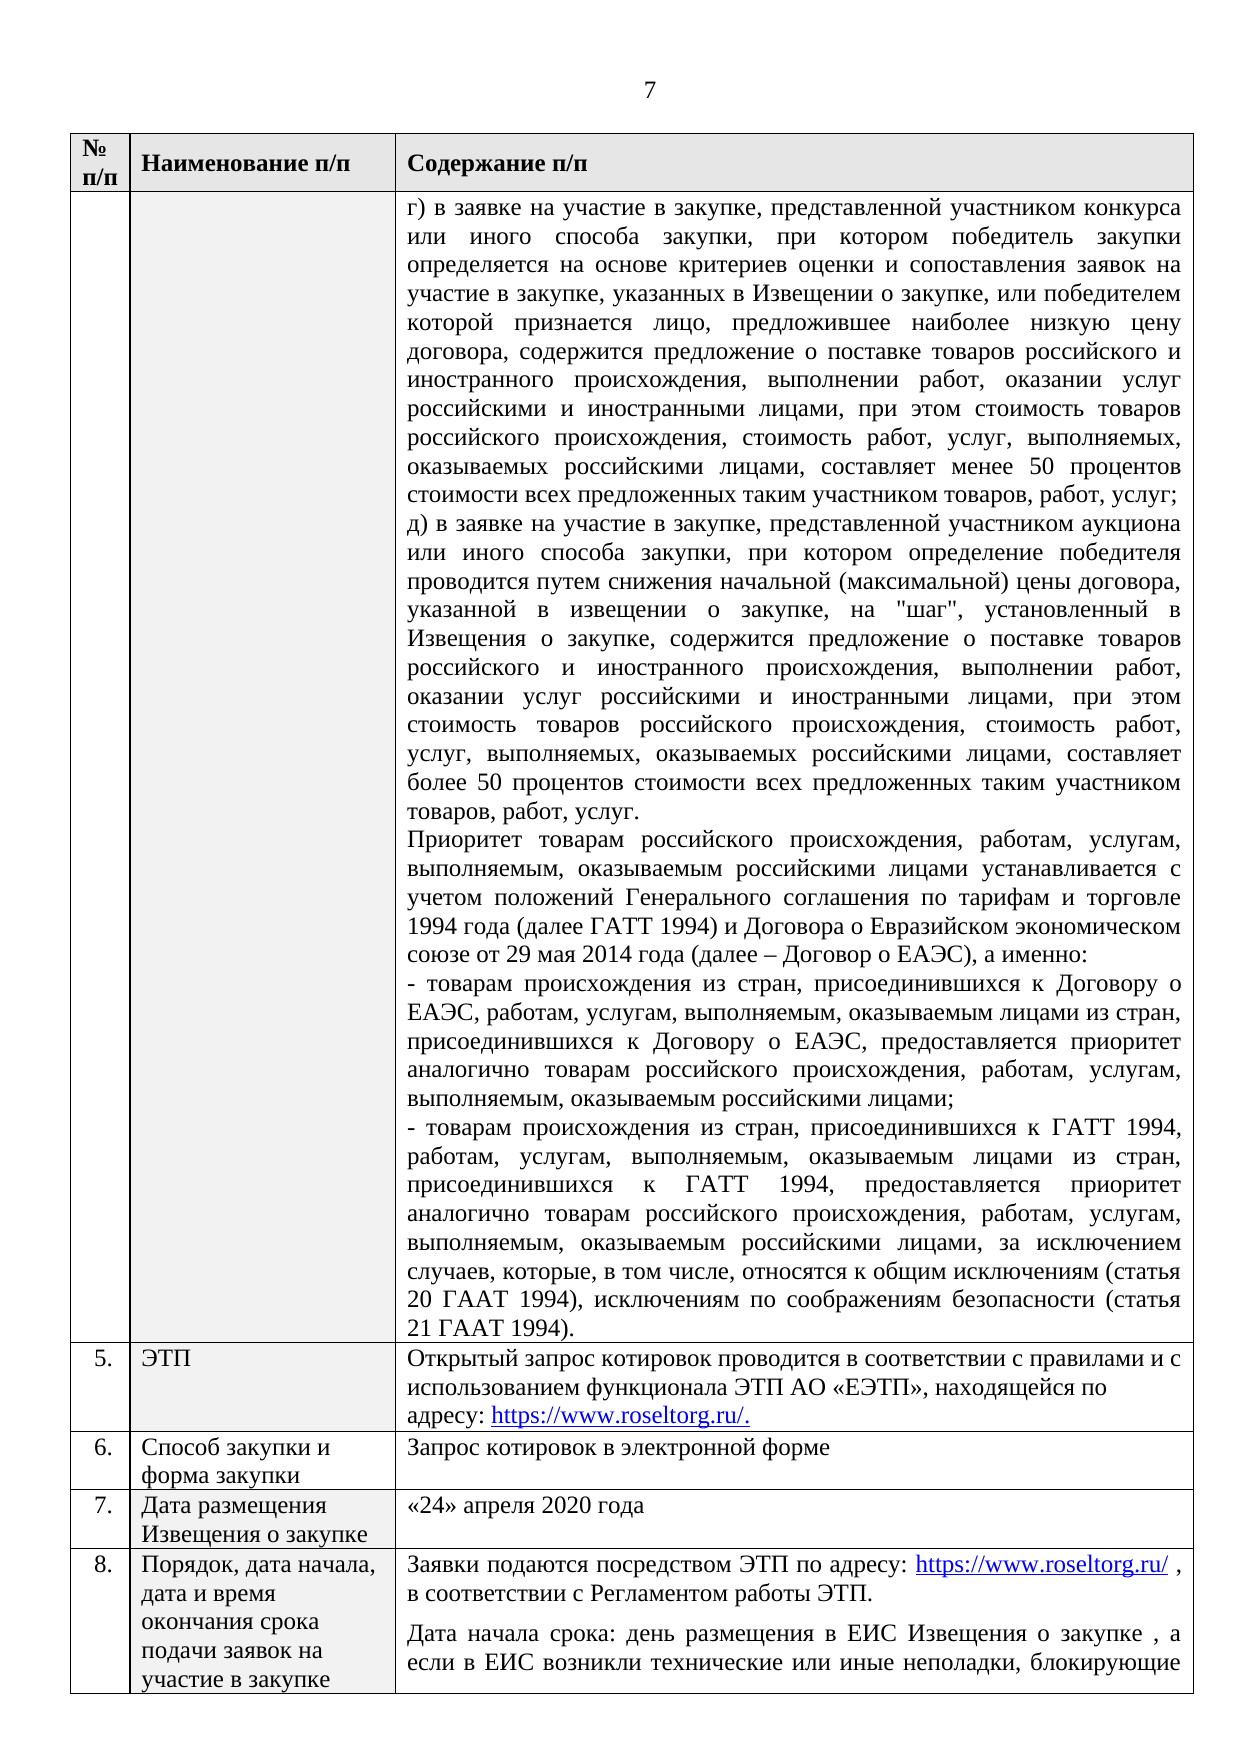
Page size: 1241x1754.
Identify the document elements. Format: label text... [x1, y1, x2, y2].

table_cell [131, 1549, 395, 1693]
table_cell [71, 1343, 129, 1431]
table_cell Открытый запрос котировок проводится в соответствии с правилами и с использованием функционала ЭТП АО «ЕЭТП», находящейся по адресу: https://www.roseltorg.ru/. [396, 1343, 1193, 1431]
table_cell Способ закупки и форма закупки [131, 1432, 395, 1489]
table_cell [396, 1549, 1193, 1693]
table_header Наименование п/п [131, 134, 395, 191]
table_cell [71, 1549, 129, 1693]
table_cell ЭТП [131, 1343, 395, 1431]
table_cell Дата размещения Извещения о закупке [131, 1490, 395, 1548]
table_header № п/п [71, 134, 129, 191]
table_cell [396, 192, 1193, 1342]
table_cell Запрос котировок в электронной форме [396, 1432, 1193, 1489]
table_cell [396, 1490, 1193, 1548]
table_cell [71, 1490, 129, 1548]
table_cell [131, 192, 395, 1342]
table_header Содержание п/п [396, 134, 1193, 191]
table_cell [71, 192, 129, 1342]
table_cell [71, 1432, 129, 1489]
